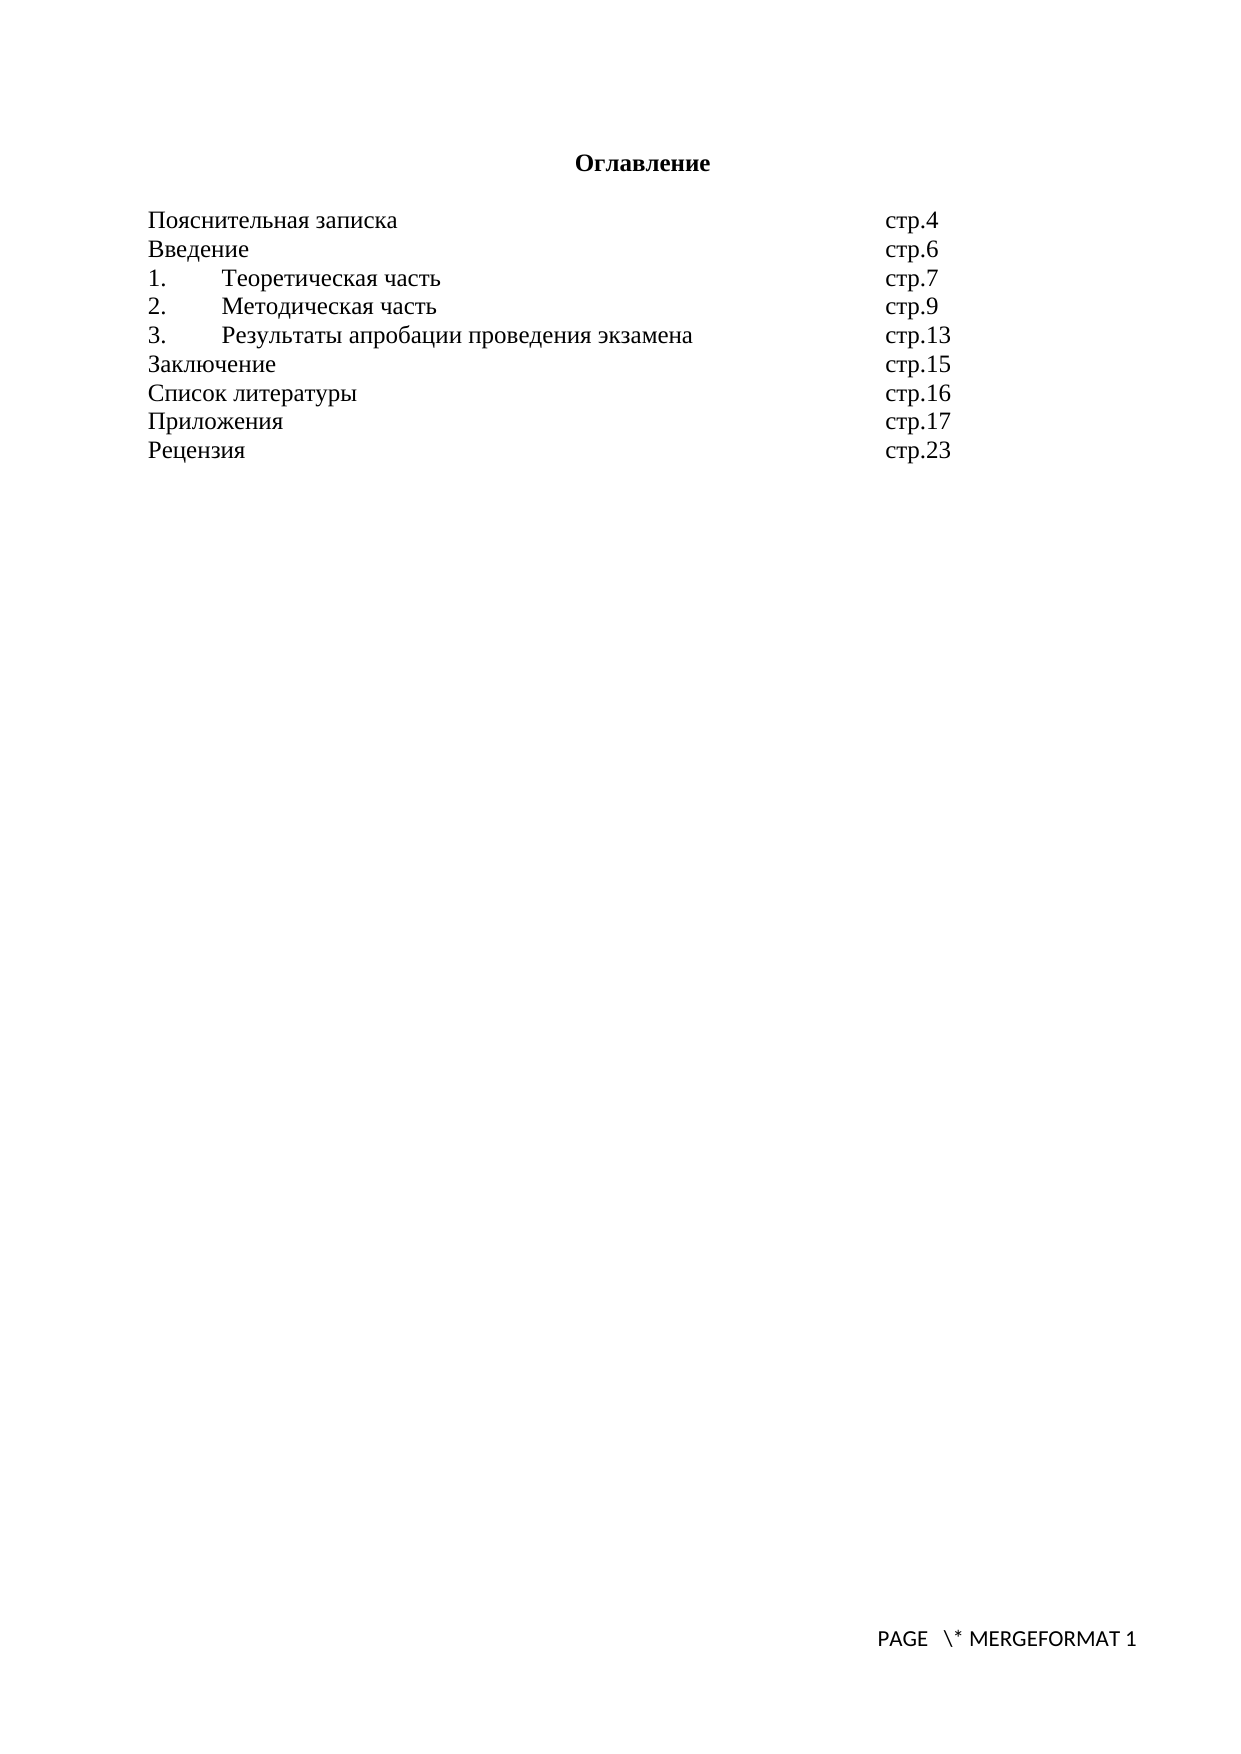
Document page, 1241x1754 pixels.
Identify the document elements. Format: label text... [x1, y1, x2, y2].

text Пояснительная записка стр.4 [148, 205, 1137, 234]
text Приложения стр.17 [148, 406, 1137, 435]
list Результаты апробации проведения экзамена стр.13 [148, 320, 1137, 349]
list Заключение стр.15 [148, 349, 1137, 378]
list Теоретическая часть стр.7 [148, 263, 1137, 291]
list Методическая часть стр.9 [148, 291, 1137, 320]
text Рецензия стр.23 [148, 435, 1137, 464]
text Введение стр.6 [148, 234, 1137, 263]
text Оглавление [148, 148, 1137, 176]
text Список литературы стр.16 [148, 378, 1137, 406]
